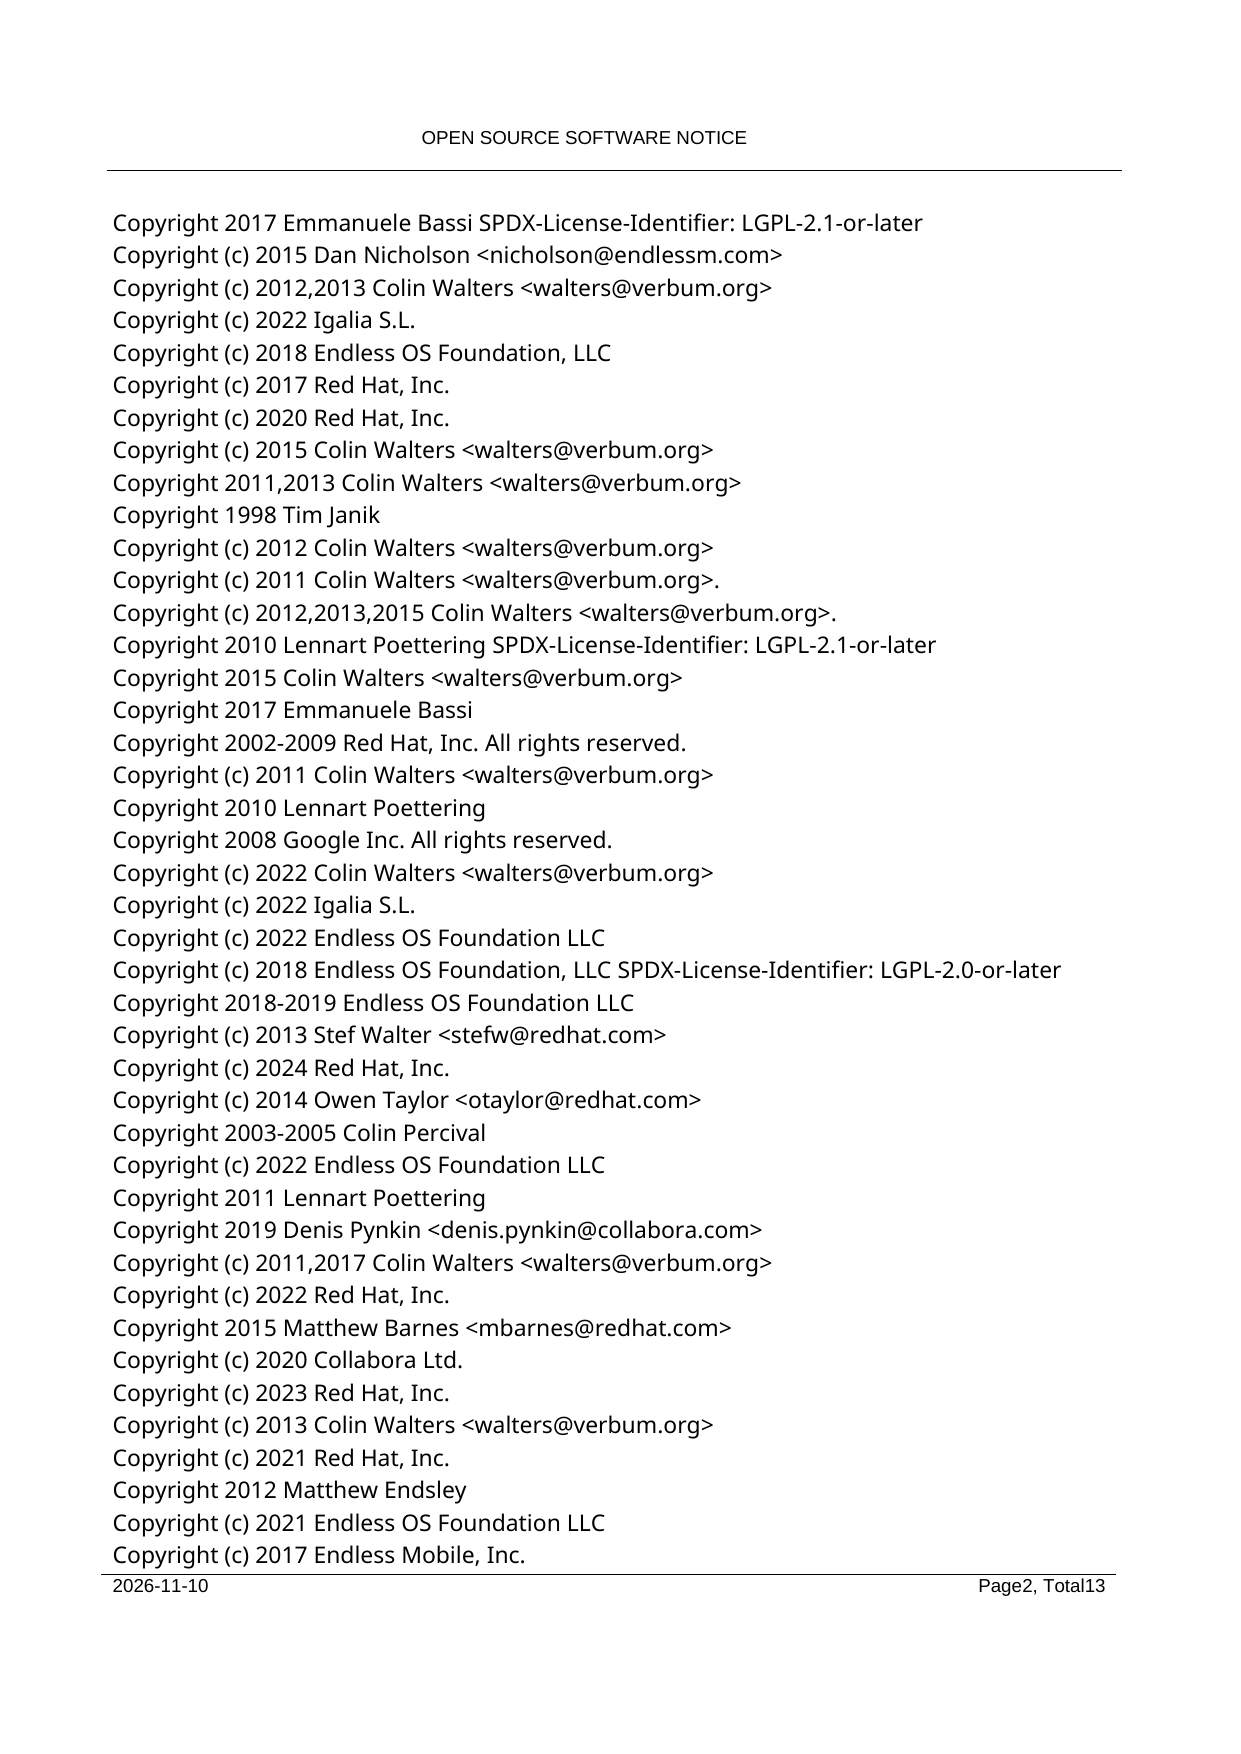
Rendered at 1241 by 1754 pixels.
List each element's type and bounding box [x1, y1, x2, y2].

text [112, 206, 1128, 1571]
